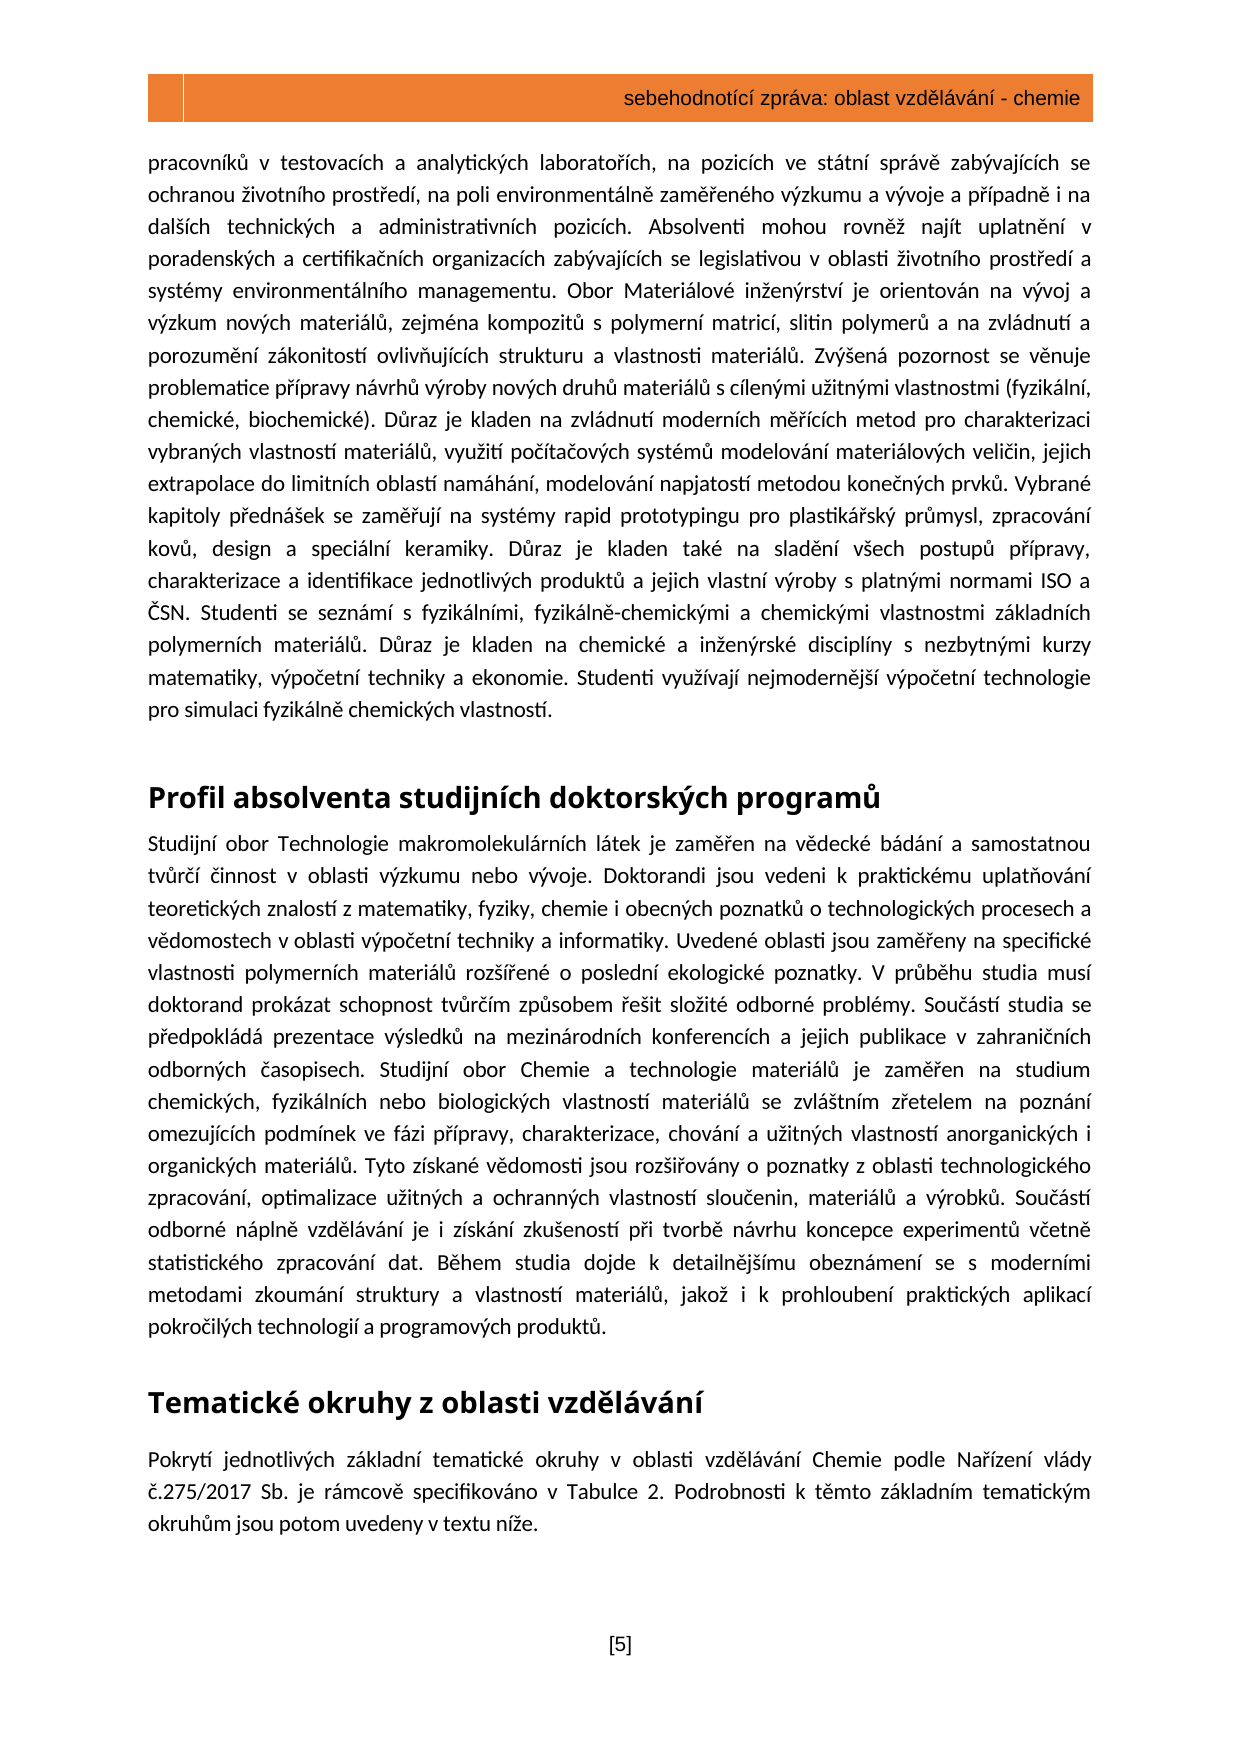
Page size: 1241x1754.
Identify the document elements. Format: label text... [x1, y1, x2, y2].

text Pokrytí jednotlivých základní tematické okruhy v oblasti vzdělávání Chemie podle Nařízení vlády č.275/2017 Sb. je rámcově specifikováno v Tabulce 2. Podrobnosti k těmto základním tematickým okruhům jsou potom uvedeny v textu níže. [148, 1445, 1092, 1537]
text Studijní obor Technologie makromolekulárních látek je zaměřen na vědecké bádání a samostatnou tvůrčí činnost v oblasti výzkumu nebo vývoje. Doktorandi jsou vedeni k praktickému uplatňování teoretických znalostí z matematiky, fyziky, chemie i obecných poznatků o technologických procesech a vědomostech v oblasti výpočetní techniky a informatiky. Uvedené oblasti jsou zaměřeny na specifické vlastnosti polymerních materiálů rozšířené o poslední ekologické poznatky. V průběhu studia musí doktorand prokázat schopnost tvůrčím způsobem řešit složité odborné problémy. Součástí studia se předpokládá prezentace výsledků na mezinárodních konferencích a jejich publikace v zahraničních odborných časopisech. Studijní obor Chemie a technologie materiálů je zaměřen na studium chemických, fyzikálních nebo biologických vlastností materiálů se zvláštním zřetelem na poznání omezujících podmínek ve fázi přípravy, charakterizace, chování a užitných vlastností anorganických i organických materiálů. Tyto získané vědomosti jsou rozšiřovány o poznatky z oblasti technologického zpracování, optimalizace užitných a ochranných vlastností sloučenin, materiálů a výrobků. Součástí odborné náplně vzdělávání je i získání zkušeností při tvorbě návrhu koncepce experimentů včetně statistického zpracování dat. Během studia dojde k detailnějšímu obeznámení se s moderními metodami zkoumání struktury a vlastností materiálů, jakož i k prohloubení praktických aplikací pokročilých technologií a programových produktů. [148, 829, 1092, 1340]
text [148, 148, 1092, 723]
text Tematické okruhy z oblasti vzdělávání [148, 1383, 1093, 1422]
text Profil absolventa studijních doktorských programů [148, 778, 1092, 817]
